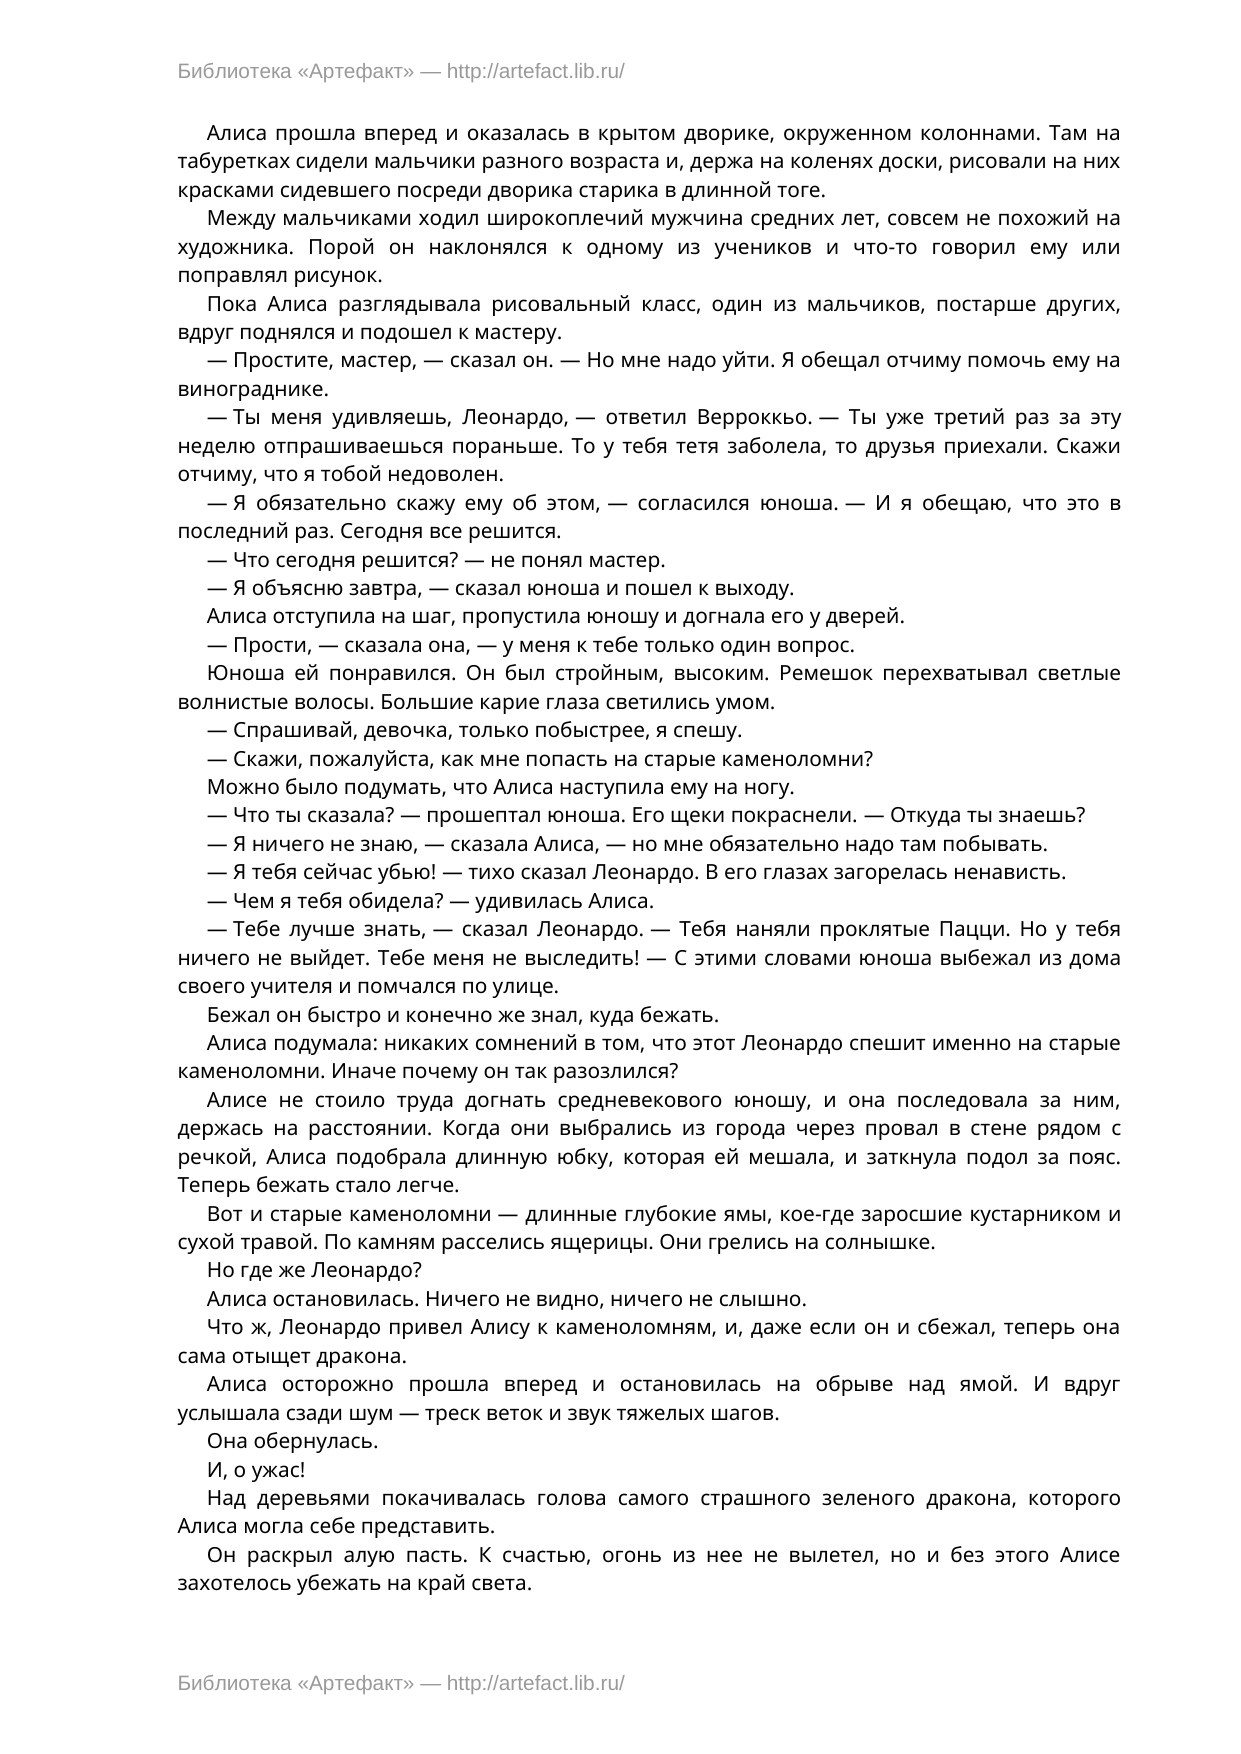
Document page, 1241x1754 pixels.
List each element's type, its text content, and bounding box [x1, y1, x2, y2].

text Бежал он быстро и конечно же знал, куда бежать. [177, 1000, 1122, 1028]
text Алиса остановилась. Ничего не видно, ничего не слышно. [177, 1284, 1122, 1312]
text Алисе не стоило труда догнать средневекового юношу, и она последовала за ним, держась на расстоянии. Когда они выбрались из города через провал в стене рядом с речкой, Алиса подобрала длинную юбку, которая ей мешала, и заткнула подол за пояс. Теперь бежать стало легче. [177, 1085, 1122, 1199]
text Между мальчиками ходил широкоплечий мужчина средних лет, совсем не похожий на художника. Порой он наклонялся к одному из учеников и что-то говорил ему или поправлял рисунок. [177, 203, 1122, 289]
text — Я объясню завтра, — сказал юноша и пошел к выходу. [177, 573, 1122, 602]
text — Что сегодня решится? — не понял мастер. [177, 545, 1122, 573]
text Алиса осторожно прошла вперед и остановилась на обрыве над ямой. И вдруг услышала сзади шум — треск веток и звук тяжелых шагов. [177, 1369, 1122, 1426]
text — Я ничего не знаю, — сказала Алиса, — но мне обязательно надо там побывать. [177, 829, 1122, 857]
text Но где же Леонардо? [177, 1256, 1122, 1284]
text Пока Алиса разглядывала рисовальный класс, один из мальчиков, постарше других, вдруг поднялся и подошел к мастеру. [177, 289, 1122, 346]
text — Спрашивай, девочка, только побыстрее, я спешу. [177, 715, 1122, 744]
text — Простите, мастер, — сказал он. — Но мне надо уйти. Я обещал отчиму помочь ему на винограднике. [177, 346, 1122, 402]
text Она обернулась. [177, 1426, 1122, 1455]
text Что ж, Леонардо привел Алису к каменоломням, и, даже если он и сбежал, теперь она сама отыщет дракона. [177, 1312, 1122, 1369]
text — Ты меня удивляешь, Леонардо, — ответил Верроккьо. — Ты уже третий раз за эту неделю отпрашиваешься пораньше. То у тебя тетя заболела, то друзья приехали. Скажи отчиму, что я тобой недоволен. [177, 402, 1122, 488]
text Над деревьями покачивалась голова самого страшного зеленого дракона, которого Алиса могла себе представить. [177, 1483, 1122, 1540]
text Алиса прошла вперед и оказалась в крытом дворике, окруженном колоннами. Там на табуретках сидели мальчики разного возраста и, держа на коленях доски, рисовали на них красками сидевшего посреди дворика старика в длинной тоге. [177, 118, 1122, 203]
text — Я обязательно скажу ему об этом, — согласился юноша. — И я обещаю, что это в последний раз. Сегодня все решится. [177, 488, 1122, 545]
text — Тебе лучше знать, — сказал Леонардо. — Тебя наняли проклятые Пацци. Но у тебя ничего не выйдет. Тебе меня не выследить! — С этими словами юноша выбежал из дома своего учителя и помчался по улице. [177, 914, 1122, 1000]
text — Я тебя сейчас убью! — тихо сказал Леонардо. В его глазах загорелась ненависть. [177, 857, 1122, 886]
text — Чем я тебя обидела? — удивилась Алиса. [177, 886, 1122, 914]
text — Скажи, пожалуйста, как мне попасть на старые каменоломни? [177, 744, 1122, 772]
text Можно было подумать, что Алиса наступила ему на ногу. [177, 772, 1122, 801]
text Юноша ей понравился. Он был стройным, высоким. Ремешок перехватывал светлые волнистые волосы. Большие карие глаза светились умом. [177, 658, 1122, 715]
text — Прости, — сказала она, — у меня к тебе только один вопрос. [177, 630, 1122, 658]
text Он раскрыл алую пасть. К счастью, огонь из нее не вылетел, но и без этого Алисе захотелось убежать на край света. [177, 1540, 1122, 1597]
text — Что ты сказала? — прошептал юноша. Его щеки покраснели. — Откуда ты знаешь? [177, 801, 1122, 829]
text Алиса подумала: никаких сомнений в том, что этот Леонардо спешит именно на старые каменоломни. Иначе почему он так разозлился? [177, 1028, 1122, 1085]
text И, о ужас! [177, 1455, 1122, 1483]
text Вот и старые каменоломни — длинные глубокие ямы, кое-где заросшие кустарником и сухой травой. По камням расселись ящерицы. Они грелись на солнышке. [177, 1199, 1122, 1256]
text Алиса отступила на шаг, пропустила юношу и догнала его у дверей. [177, 602, 1122, 630]
